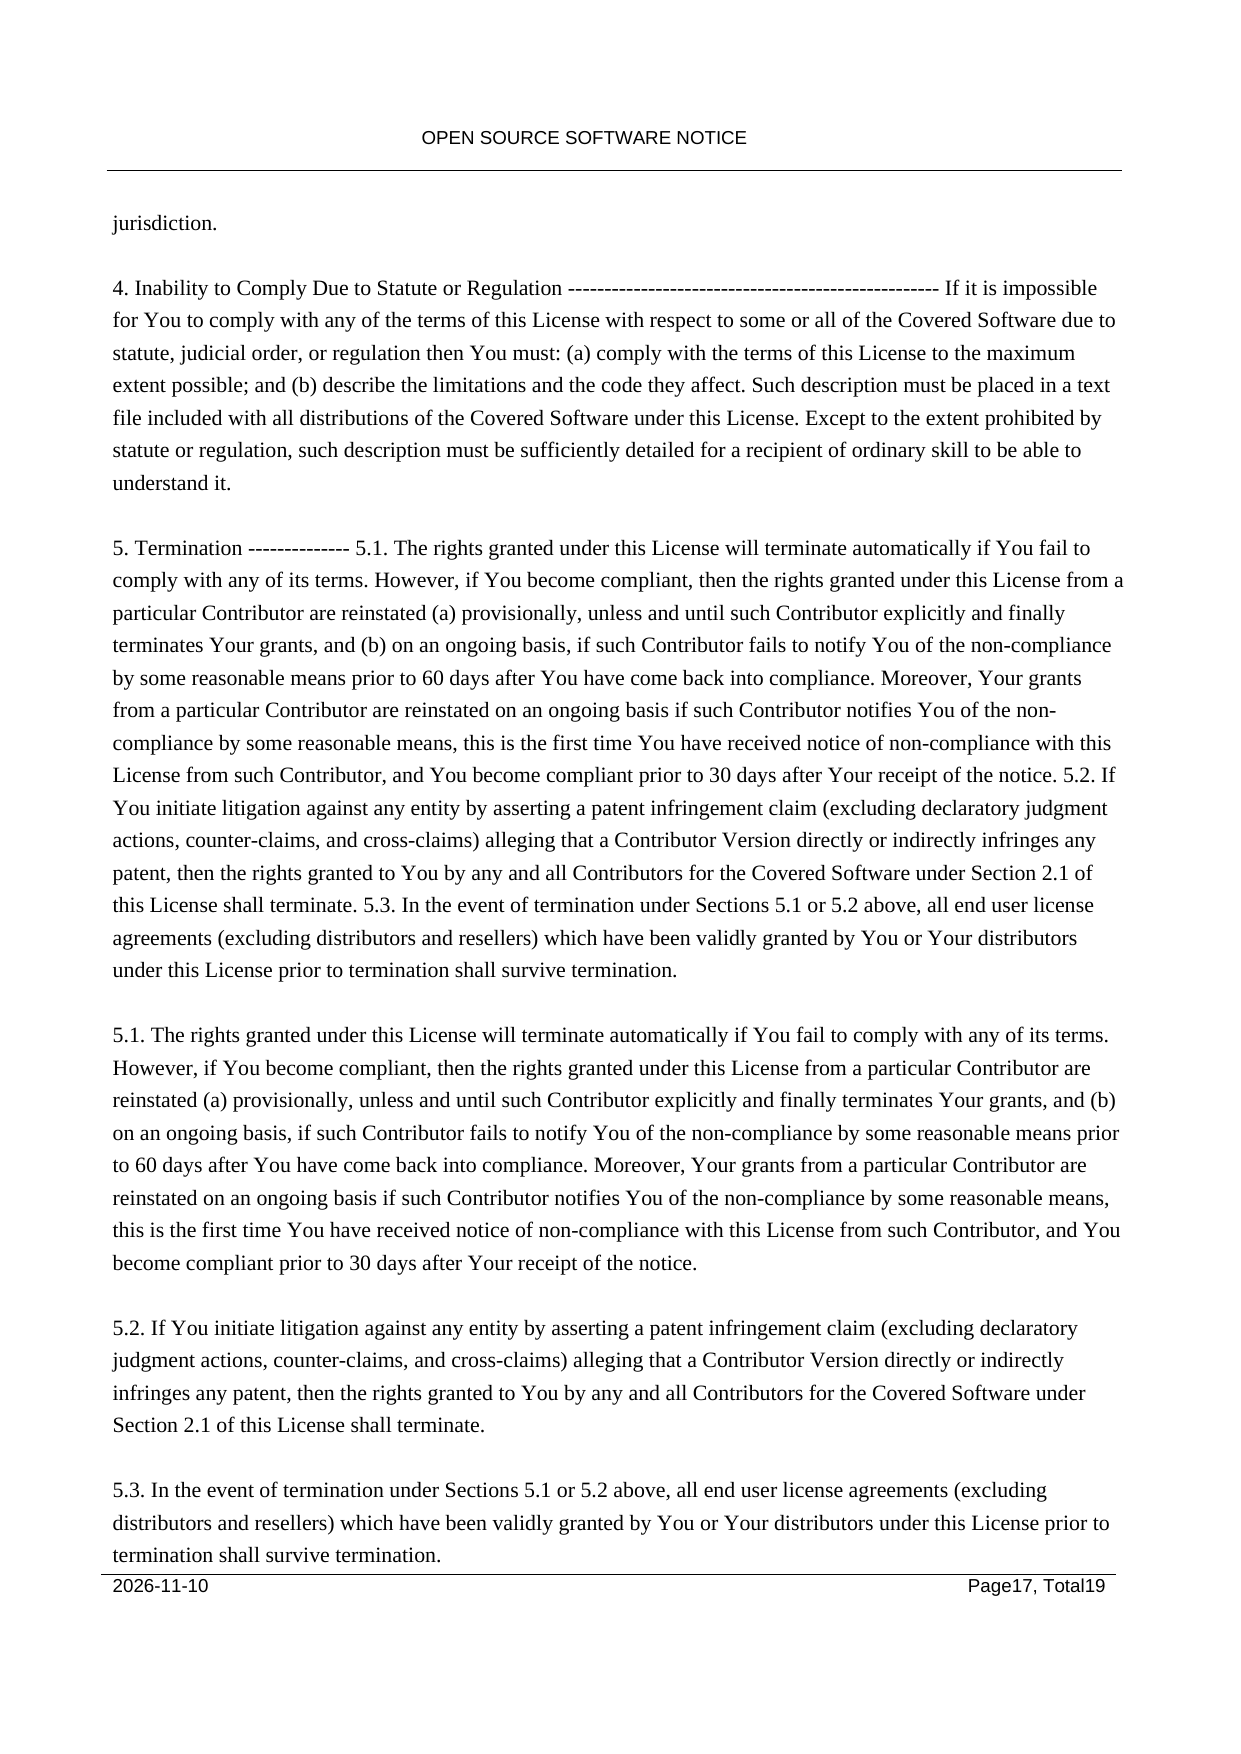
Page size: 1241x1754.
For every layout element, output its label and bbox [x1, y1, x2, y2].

text [112, 206, 1128, 1571]
